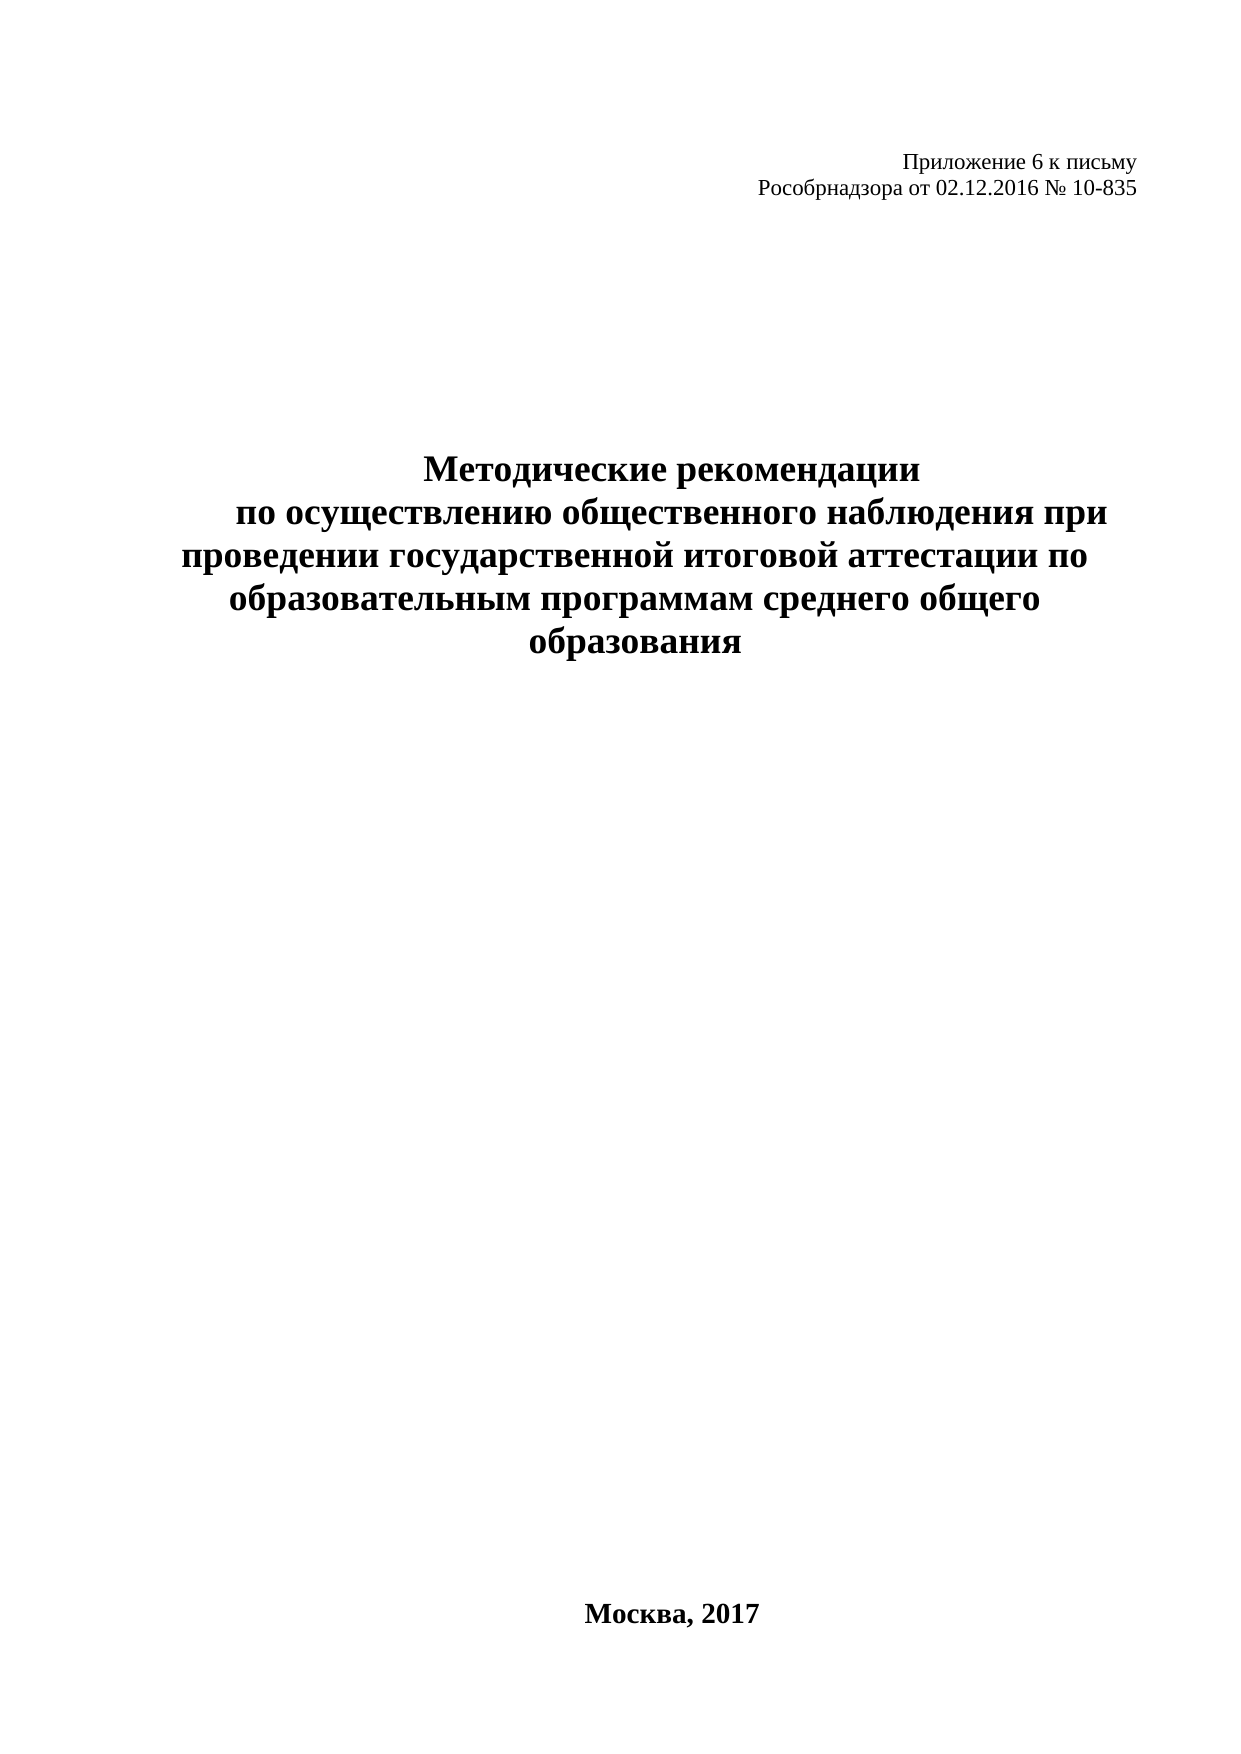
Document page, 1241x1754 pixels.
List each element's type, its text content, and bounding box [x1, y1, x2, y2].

text по осуществлению общественного наблюдения при проведении государственной итоговой аттестации по образовательным программам среднего общего образования [133, 489, 1137, 662]
text Рособрнадзора от 02.12.2016 № 10-835 [133, 174, 1137, 200]
text Методические рекомендации [133, 446, 1137, 489]
text Приложение 6 к письму [133, 148, 1137, 174]
text Москва, 2017 [133, 1596, 1137, 1630]
